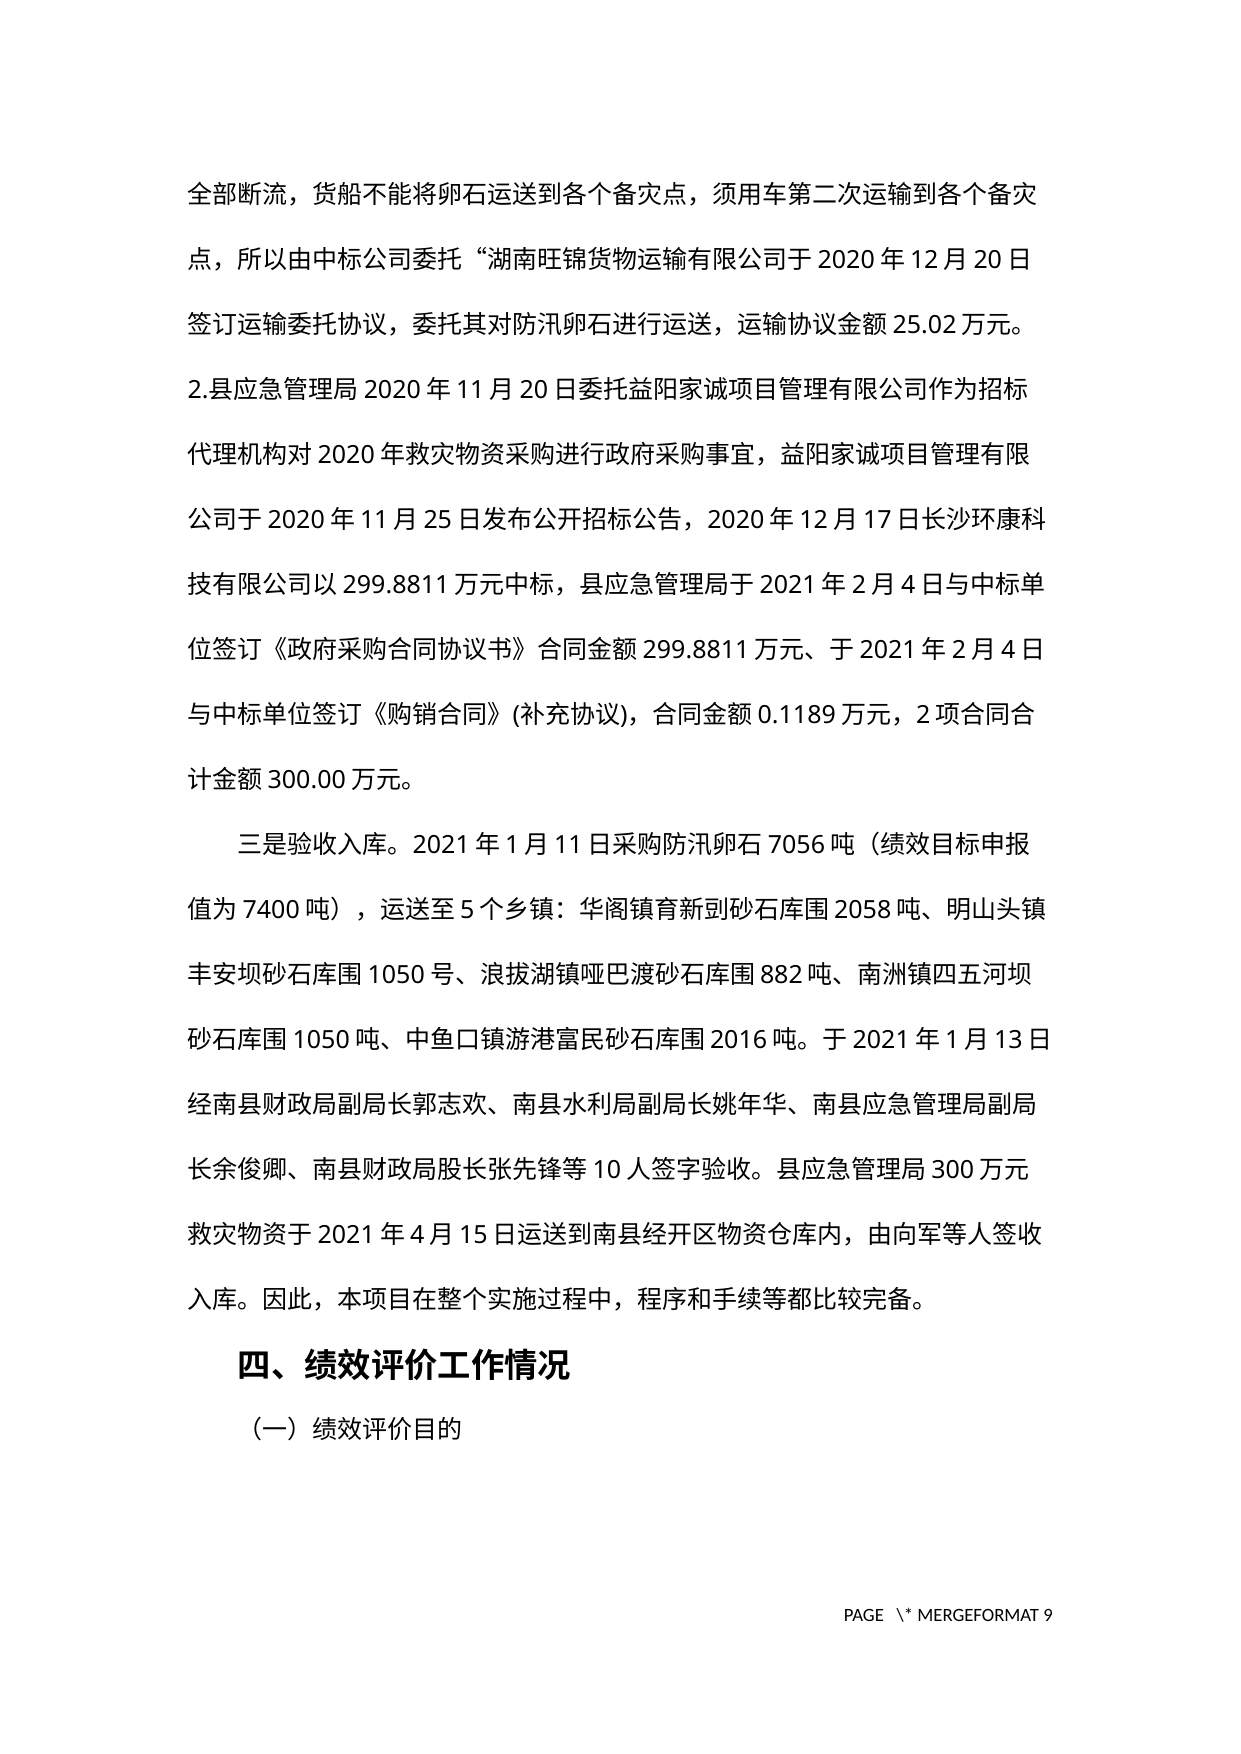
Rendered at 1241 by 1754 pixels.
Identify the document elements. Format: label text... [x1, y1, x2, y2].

text 三是验收入库。2021年1月11日采购防汛卵石7056吨（绩效目标申报值为7400吨），运送至5个乡镇：华阁镇育新剅砂石库围2058吨、明山头镇丰安坝砂石库围1050号、浪拔湖镇哑巴渡砂石库围882吨、南洲镇四五河坝砂石库围1050吨、中鱼口镇游港富民砂石库围2016吨。于 2021年1月13日经南县财政局副局长郭志欢、南县水利局副局长姚年华、南县应急管理局副局长余俊卿、南县财政局股长张先锋等10人签字验收。县应急管理局300万元救灾物资于2021年4月15日运送到南县经开区物资仓库内，由向军等人签收入库。因此，本项目在整个实施过程中，程序和手续等都比较完备。 [187, 810, 1053, 1330]
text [187, 160, 1053, 810]
text （一）绩效评价目的 [187, 1395, 1053, 1460]
text 四、绩效评价工作情况 [187, 1330, 1053, 1395]
